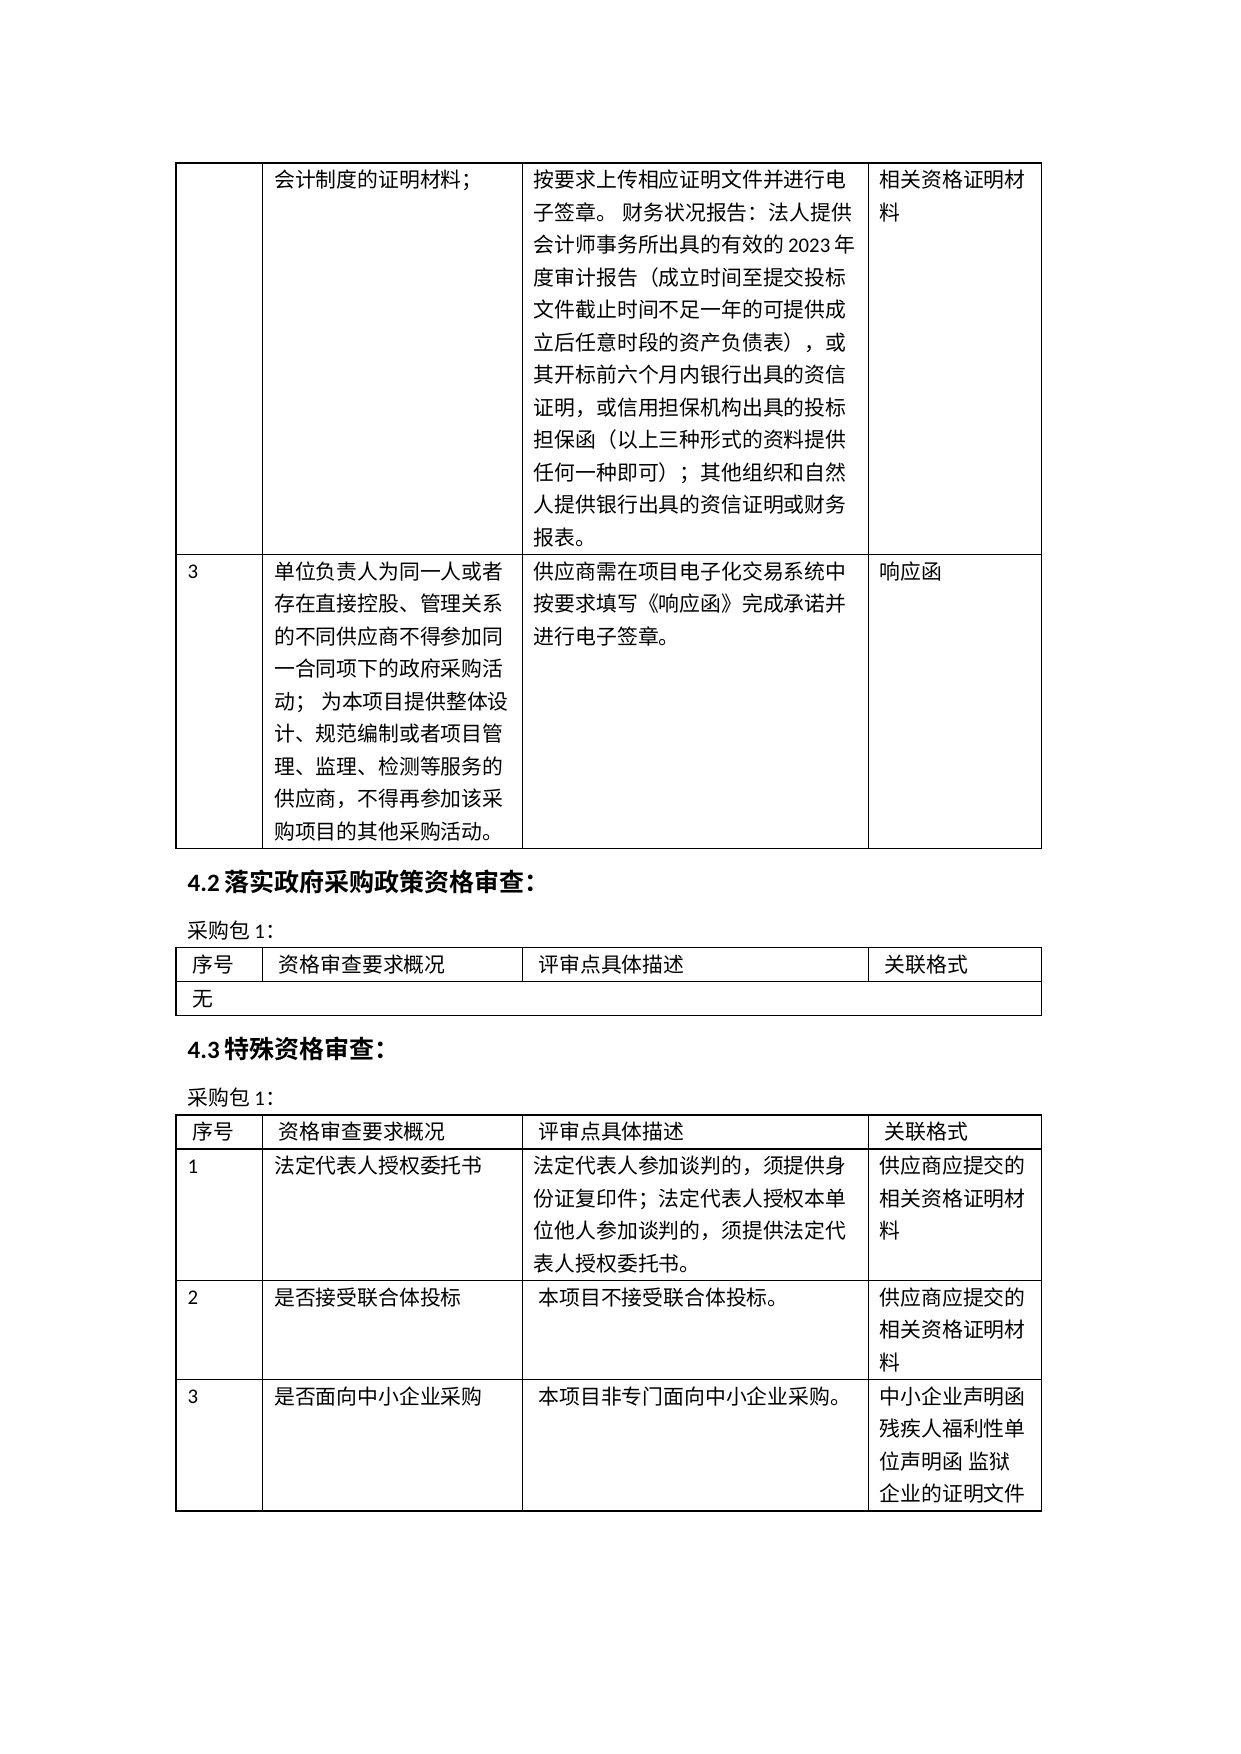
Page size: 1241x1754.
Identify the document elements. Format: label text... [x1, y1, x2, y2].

table_cell 3 [177, 1380, 262, 1510]
table_cell 是否面向中小企业采购 [263, 1380, 522, 1510]
table_header 关联格式 [869, 1116, 1041, 1148]
text 采购包1： [187, 1081, 1053, 1114]
table_cell 3 [177, 555, 262, 848]
table_header 资格审查要求概况 [263, 948, 522, 981]
table_cell 供应商应提交的相关资格证明材料 [869, 1281, 1041, 1378]
text 4.3特殊资格审查： [187, 1016, 1053, 1081]
table_header 评审点具体描述 [523, 1116, 868, 1148]
table_cell 供应商应提交的相关资格证明材料 [869, 164, 1041, 553]
text 4.2落实政府采购政策资格审查： [187, 849, 1053, 914]
table_header 序号 [177, 1116, 262, 1148]
table_cell 供应商应提交的相关资格证明材料 [869, 1150, 1041, 1279]
table_cell 本项目不接受联合体投标。 [523, 1281, 868, 1378]
table_cell 响应函 [869, 555, 1041, 848]
table_header 序号 [177, 948, 262, 981]
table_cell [523, 164, 868, 553]
table_cell 法定代表人授权委托书 [263, 1150, 522, 1279]
table_cell 2 [177, 1281, 262, 1378]
table_cell 单位负责人为同一人或者存在直接控股、管理关系的不同供应商不得参加同一合同项下的政府采购活动； 为本项目提供整体设计、规范编制或者项目管理、监理、检测等服务的供应商，不得再参加该采购项目的其他采购活动。 [263, 555, 522, 848]
table_header 关联格式 [869, 948, 1041, 981]
table_cell 是否接受联合体投标 [263, 1281, 522, 1378]
table_header 评审点具体描述 [523, 948, 868, 981]
table_header 资格审查要求概况 [263, 1116, 522, 1148]
table_cell 2 [177, 164, 262, 553]
table_cell 本项目非专门面向中小企业采购。 [523, 1380, 868, 1510]
text 采购包1： [187, 914, 1053, 947]
table_cell 法定代表人参加谈判的，须提供身份证复印件；法定代表人授权本单位他人参加谈判的，须提供法定代表人授权委托书。 [523, 1150, 868, 1279]
table_cell 供应商需在项目电子化交易系统中按要求填写《响应函》完成承诺并进行电子签章。 [523, 555, 868, 848]
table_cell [263, 164, 522, 553]
table_cell 无 [177, 982, 1041, 1015]
table_cell 中小企业声明函 残疾人福利性单位声明函 监狱企业的证明文件 [869, 1380, 1041, 1510]
table_cell 1 [177, 1150, 262, 1279]
